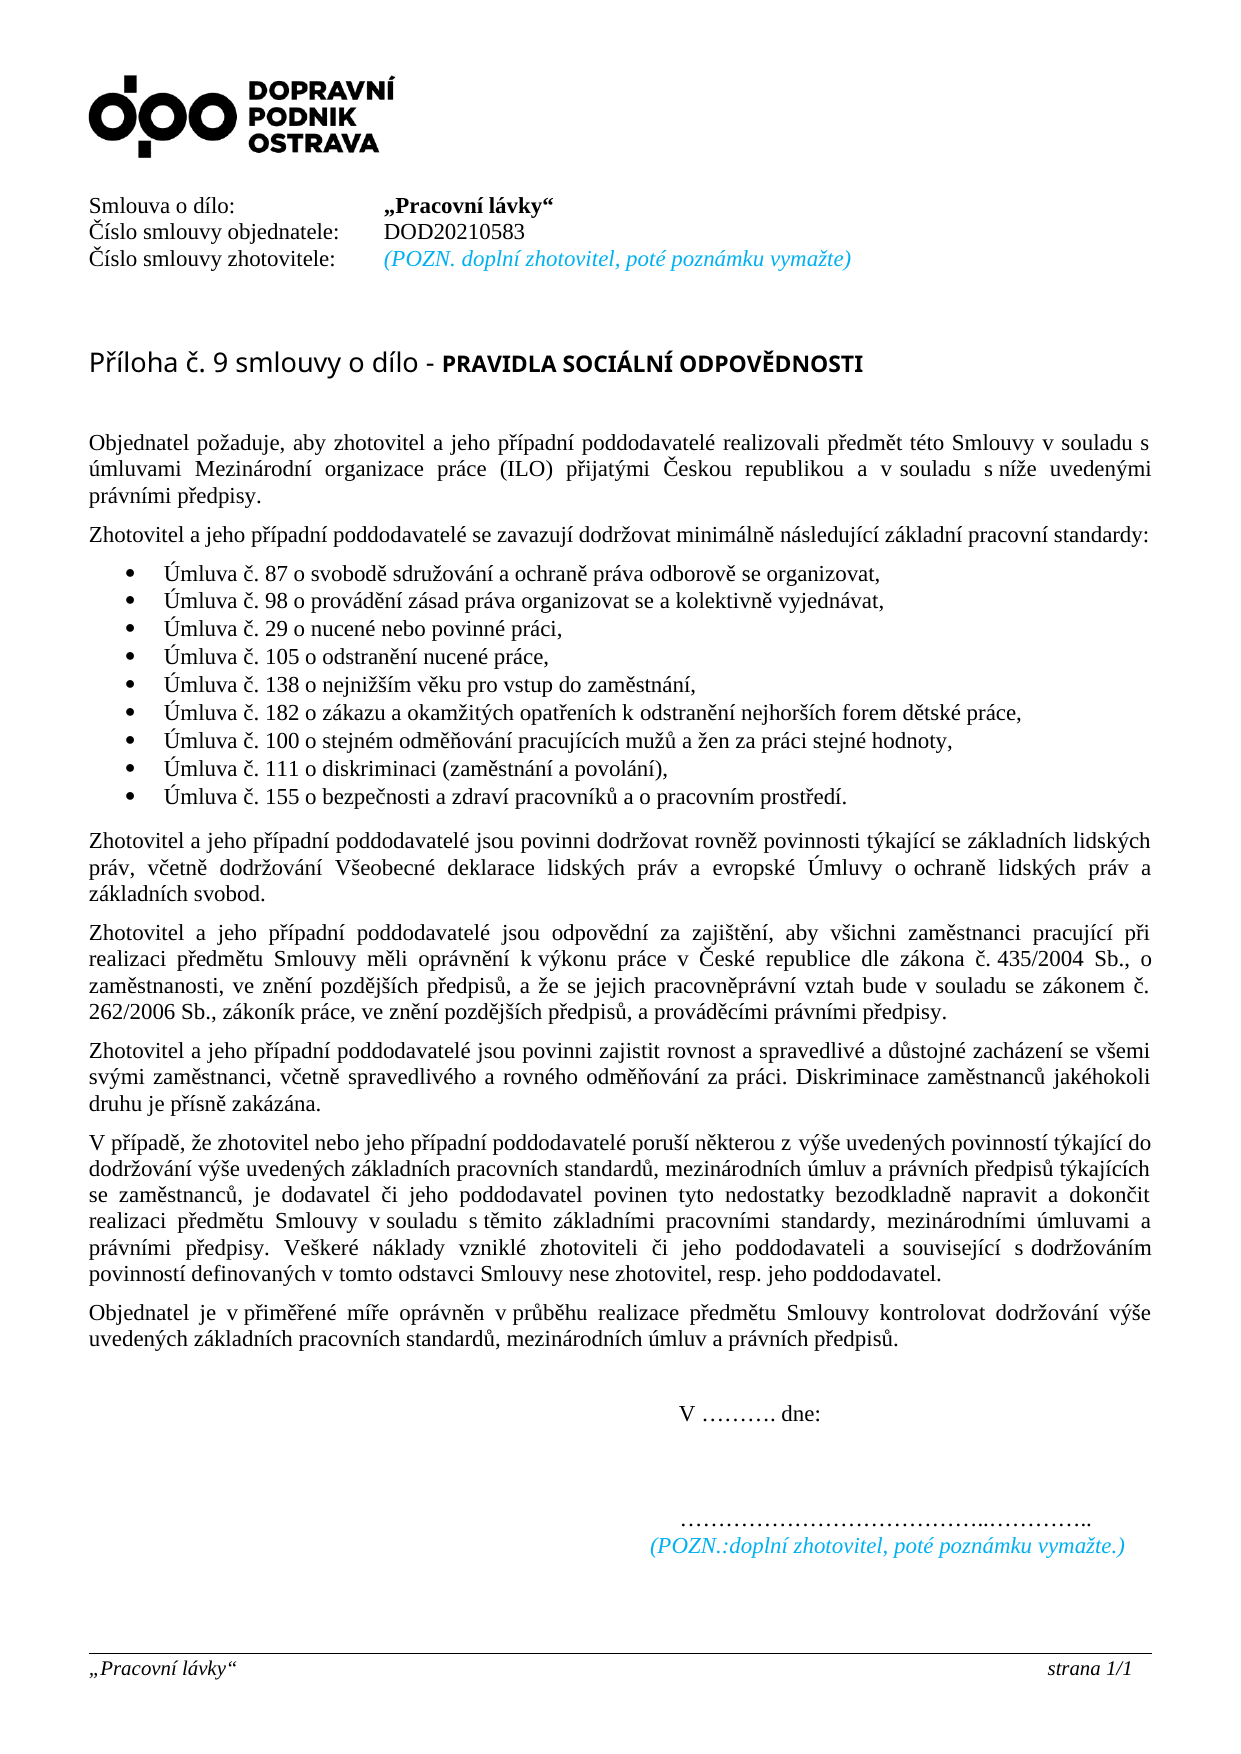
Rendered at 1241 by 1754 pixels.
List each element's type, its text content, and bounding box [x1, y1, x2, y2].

text Číslo smlouvy zhotovitele: (POZN. doplní zhotovitel, poté poznámku vymažte) [89, 245, 1152, 271]
list Úmluva č. 155 o bezpečnosti a zdraví pracovníků a o pracovním prostředí. [126, 783, 1152, 809]
list Úmluva č. 100 o stejném odměňování pracujících mužů a žen za práci stejné hodnoty, [126, 727, 1152, 753]
text Zhotovitel a jeho případní poddodavatelé jsou odpovědní za zajištění, aby všichni zaměstnanci pracující při realizaci předmětu Smlouvy měli oprávnění k výkonu práce v České republice dle zákona č. 435/2004 Sb., o zaměstnanosti, ve znění pozdějších předpisů, a že se jejich pracovněprávní vztah bude v souladu se zákonem č. 262/2006 Sb., zákoník práce, ve znění pozdějších předpisů, a prováděcími právními předpisy. [89, 919, 1152, 1024]
text …………………………………..………….. [89, 1505, 1152, 1532]
text Smlouva o dílo: „Pracovní lávky“ [89, 192, 1152, 218]
text Objednatel požaduje, aby zhotovitel a jeho případní poddodavatelé realizovali předmět této Smlouvy v souladu s úmluvami Mezinárodní organizace práce (ILO) přijatými Českou republikou a v souladu s níže uvedenými právními předpisy. [89, 429, 1152, 508]
text Objednatel je v přiměřené míře oprávněn v průběhu realizace předmětu Smlouvy kontrolovat dodržování výše uvedených základních pracovních standardů, mezinárodních úmluv a právních předpisů. [89, 1299, 1152, 1352]
list Úmluva č. 105 o odstranění nucené práce, [126, 643, 1152, 670]
list Úmluva č. 98 o provádění zásad práva organizovat se a kolektivně vyjednávat, [126, 587, 1152, 614]
text Číslo smlouvy objednatele: DOD20210583 [89, 218, 1152, 245]
subtitle Příloha č. 9 smlouvy o dílo - PRAVIDLA SOCIÁLNÍ ODPOVĚDNOSTI [89, 346, 1152, 379]
text Zhotovitel a jeho případní poddodavatelé se zavazují dodržovat minimálně následující základní pracovní standardy: [89, 521, 1152, 547]
picture [88, 75, 396, 158]
list Úmluva č. 138 o nejnižším věku pro vstup do zaměstnání, [126, 671, 1152, 698]
text Zhotovitel a jeho případní poddodavatelé jsou povinni zajistit rovnost a spravedlivé a důstojné zacházení se všemi svými zaměstnanci, včetně spravedlivého a rovného odměňování za práci. Diskriminace zaměstnanců jakéhokoli druhu je přísně zakázána. [89, 1037, 1152, 1116]
list Úmluva č. 29 o nucené nebo povinné práci, [126, 615, 1152, 642]
text V případě, že zhotovitel nebo jeho případní poddodavatelé poruší některou z výše uvedených povinností týkající do dodržování výše uvedených základních pracovních standardů, mezinárodních úmluv a právních předpisů týkajících se zaměstnanců, je dodavatel či jeho poddodavatel povinen tyto nedostatky bezodkladně napravit a dokončit realizaci předmětu Smlouvy v souladu s těmito základními pracovními standardy, mezinárodními úmluvami a právními předpisy. Veškeré náklady vzniklé zhotoviteli či jeho poddodavateli a související s dodržováním povinností definovaných v tomto odstavci Smlouvy nese zhotovitel, resp. jeho poddodavatel. [89, 1128, 1152, 1287]
text (POZN.:doplní zhotovitel, poté poznámku vymažte.) [89, 1532, 1152, 1558]
list Úmluva č. 182 o zákazu a okamžitých opatřeních k odstranění nejhorších forem dětské práce, [126, 699, 1152, 726]
list Úmluva č. 87 o svobodě sdružování a ochraně práva odborově se organizovat, [126, 559, 1152, 586]
text V ………. dne: [89, 1400, 1152, 1426]
list Úmluva č. 111 o diskriminaci (zaměstnání a povolání), [126, 755, 1152, 781]
text Zhotovitel a jeho případní poddodavatelé jsou povinni dodržovat rovněž povinnosti týkající se základních lidských práv, včetně dodržování Všeobecné deklarace lidských práv a evropské Úmluvy o ochraně lidských práv a základních svobod. [89, 827, 1152, 907]
